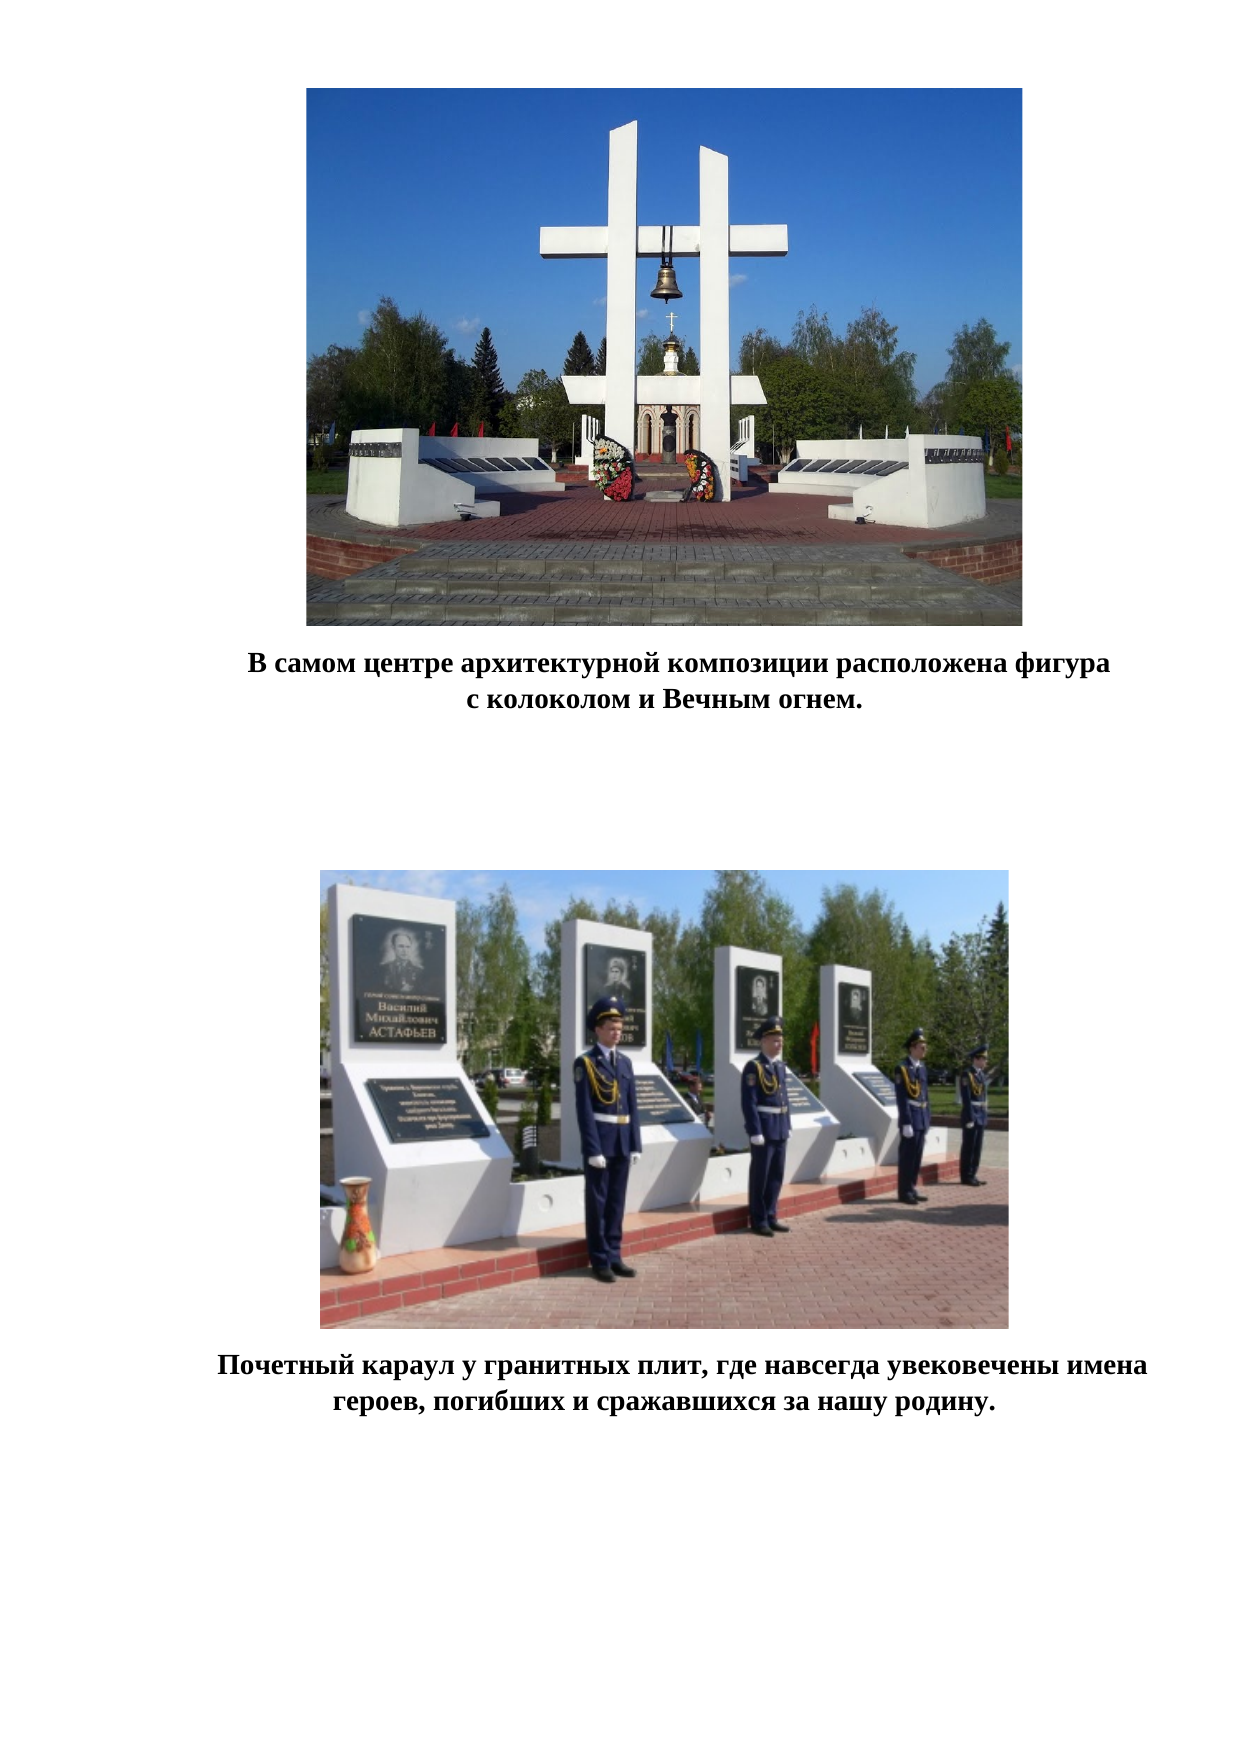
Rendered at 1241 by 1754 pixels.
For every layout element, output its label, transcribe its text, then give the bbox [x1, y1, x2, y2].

picture [306, 88, 1023, 626]
picture [320, 870, 1009, 1329]
text Почетный караул у гранитных плит, где навсегда увековечены имена героев, погибших и сражавшихся за нашу родину. [177, 1347, 1152, 1417]
text В самом центре архитектурной композиции расположена фигура с колоколом и Вечным огнем. [177, 645, 1152, 714]
